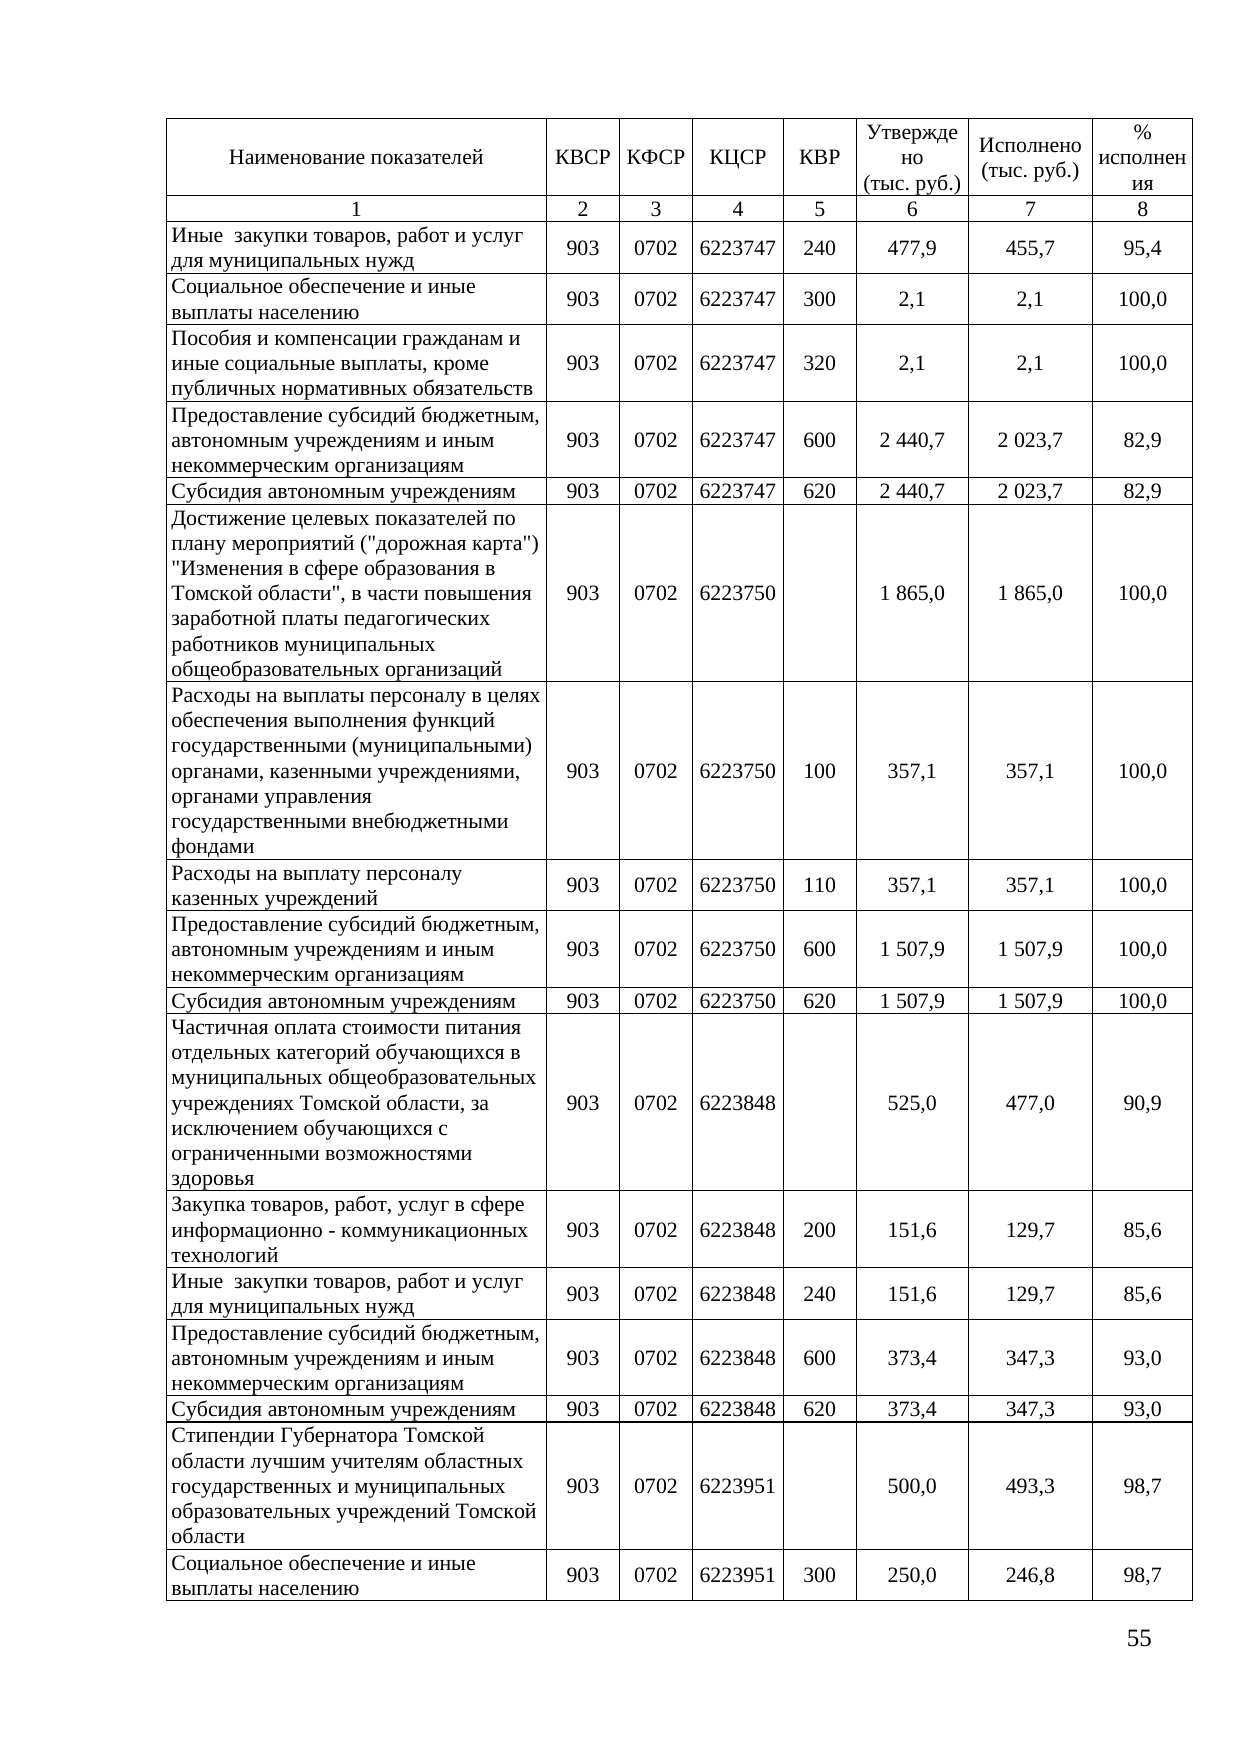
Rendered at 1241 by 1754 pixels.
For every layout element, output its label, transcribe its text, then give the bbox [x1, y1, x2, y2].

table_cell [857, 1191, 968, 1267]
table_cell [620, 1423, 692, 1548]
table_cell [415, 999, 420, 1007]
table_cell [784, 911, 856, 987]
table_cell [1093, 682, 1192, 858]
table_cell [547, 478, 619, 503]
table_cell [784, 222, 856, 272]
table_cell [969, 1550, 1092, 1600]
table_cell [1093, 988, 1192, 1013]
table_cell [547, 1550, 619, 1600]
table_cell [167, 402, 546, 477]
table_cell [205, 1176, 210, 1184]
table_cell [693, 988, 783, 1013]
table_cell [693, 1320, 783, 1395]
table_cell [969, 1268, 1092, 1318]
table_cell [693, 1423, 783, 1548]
table_cell 7 [969, 196, 1092, 221]
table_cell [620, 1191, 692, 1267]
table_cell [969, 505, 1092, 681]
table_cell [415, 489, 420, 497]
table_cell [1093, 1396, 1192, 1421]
table_header % исполнения [1093, 119, 1192, 195]
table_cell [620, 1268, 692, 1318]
table_cell 4 [693, 196, 783, 221]
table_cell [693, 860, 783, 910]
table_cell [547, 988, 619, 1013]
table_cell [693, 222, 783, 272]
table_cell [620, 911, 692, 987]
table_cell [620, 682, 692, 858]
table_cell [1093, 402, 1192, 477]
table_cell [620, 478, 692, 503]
table_cell 6 [857, 196, 968, 221]
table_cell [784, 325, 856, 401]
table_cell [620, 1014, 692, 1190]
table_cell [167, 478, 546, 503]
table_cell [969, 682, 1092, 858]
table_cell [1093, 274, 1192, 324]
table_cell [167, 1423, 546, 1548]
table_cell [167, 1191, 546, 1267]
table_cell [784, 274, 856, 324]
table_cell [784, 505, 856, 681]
table_cell 3 [620, 196, 692, 221]
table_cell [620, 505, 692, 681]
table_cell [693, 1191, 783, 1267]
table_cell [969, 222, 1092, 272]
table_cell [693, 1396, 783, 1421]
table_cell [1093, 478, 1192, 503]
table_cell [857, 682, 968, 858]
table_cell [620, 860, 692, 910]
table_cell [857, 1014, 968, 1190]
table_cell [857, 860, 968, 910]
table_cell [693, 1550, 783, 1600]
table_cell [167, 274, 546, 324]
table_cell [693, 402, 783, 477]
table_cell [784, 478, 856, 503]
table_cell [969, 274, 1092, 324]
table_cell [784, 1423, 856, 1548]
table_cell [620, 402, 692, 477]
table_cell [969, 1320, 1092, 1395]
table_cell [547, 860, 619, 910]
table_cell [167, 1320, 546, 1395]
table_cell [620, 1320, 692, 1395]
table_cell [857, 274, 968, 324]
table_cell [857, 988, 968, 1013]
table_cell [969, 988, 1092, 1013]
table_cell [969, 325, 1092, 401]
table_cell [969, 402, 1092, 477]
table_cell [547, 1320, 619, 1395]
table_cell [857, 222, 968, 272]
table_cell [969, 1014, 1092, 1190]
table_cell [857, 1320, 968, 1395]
table_cell 2 [547, 196, 619, 221]
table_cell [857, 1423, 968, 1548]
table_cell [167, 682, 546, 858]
table_header Исполнено (тыс. руб.) [969, 119, 1092, 195]
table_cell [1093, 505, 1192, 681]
table_header Наименование показателей [167, 119, 546, 195]
table_header КФСР [620, 119, 692, 195]
table_header Утверждено (тыс. руб.) [857, 119, 968, 195]
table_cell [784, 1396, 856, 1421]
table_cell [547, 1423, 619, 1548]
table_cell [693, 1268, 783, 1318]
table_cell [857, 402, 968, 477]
table_cell 8 [1093, 196, 1192, 221]
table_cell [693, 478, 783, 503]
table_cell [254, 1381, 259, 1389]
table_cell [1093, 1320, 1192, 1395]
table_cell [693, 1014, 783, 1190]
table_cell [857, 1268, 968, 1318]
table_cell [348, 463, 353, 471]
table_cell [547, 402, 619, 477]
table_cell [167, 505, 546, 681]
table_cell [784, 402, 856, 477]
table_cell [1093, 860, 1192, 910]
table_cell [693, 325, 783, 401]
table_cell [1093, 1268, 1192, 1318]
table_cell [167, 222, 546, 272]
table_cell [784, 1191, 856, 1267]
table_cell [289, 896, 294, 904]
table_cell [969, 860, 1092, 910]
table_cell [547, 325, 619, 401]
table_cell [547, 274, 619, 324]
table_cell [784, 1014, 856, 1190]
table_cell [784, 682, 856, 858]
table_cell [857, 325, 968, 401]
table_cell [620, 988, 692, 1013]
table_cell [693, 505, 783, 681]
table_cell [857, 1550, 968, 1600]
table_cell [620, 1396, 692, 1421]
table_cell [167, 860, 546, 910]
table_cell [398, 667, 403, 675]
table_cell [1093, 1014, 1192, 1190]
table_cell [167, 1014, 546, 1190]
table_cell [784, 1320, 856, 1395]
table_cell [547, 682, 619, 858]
table_cell 1 [167, 196, 546, 221]
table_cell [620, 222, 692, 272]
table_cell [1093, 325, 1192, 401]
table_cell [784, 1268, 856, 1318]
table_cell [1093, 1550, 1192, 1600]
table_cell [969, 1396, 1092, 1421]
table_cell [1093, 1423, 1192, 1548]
table_header КВР [784, 119, 856, 195]
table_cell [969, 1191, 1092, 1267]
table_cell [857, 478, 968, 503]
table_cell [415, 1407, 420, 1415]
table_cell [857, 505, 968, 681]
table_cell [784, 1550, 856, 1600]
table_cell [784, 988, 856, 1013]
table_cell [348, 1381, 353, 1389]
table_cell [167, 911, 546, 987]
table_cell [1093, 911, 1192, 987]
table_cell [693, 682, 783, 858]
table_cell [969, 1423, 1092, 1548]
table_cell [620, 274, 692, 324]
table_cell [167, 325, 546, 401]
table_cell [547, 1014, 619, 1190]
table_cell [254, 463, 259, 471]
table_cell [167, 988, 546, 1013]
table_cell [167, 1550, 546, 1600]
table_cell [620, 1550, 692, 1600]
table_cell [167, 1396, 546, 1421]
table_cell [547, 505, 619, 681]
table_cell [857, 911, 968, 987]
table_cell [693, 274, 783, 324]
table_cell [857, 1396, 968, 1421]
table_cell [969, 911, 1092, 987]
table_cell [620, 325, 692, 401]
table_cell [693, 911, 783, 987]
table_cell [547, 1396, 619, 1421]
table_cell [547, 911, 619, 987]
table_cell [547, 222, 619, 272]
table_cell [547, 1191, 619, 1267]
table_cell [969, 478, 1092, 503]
table_header КВСР [547, 119, 619, 195]
table_cell 5 [784, 196, 856, 221]
table_header КЦСР [693, 119, 783, 195]
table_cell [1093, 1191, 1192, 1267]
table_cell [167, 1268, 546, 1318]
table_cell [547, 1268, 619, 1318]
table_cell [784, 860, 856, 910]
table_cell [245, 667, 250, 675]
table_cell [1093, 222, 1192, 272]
